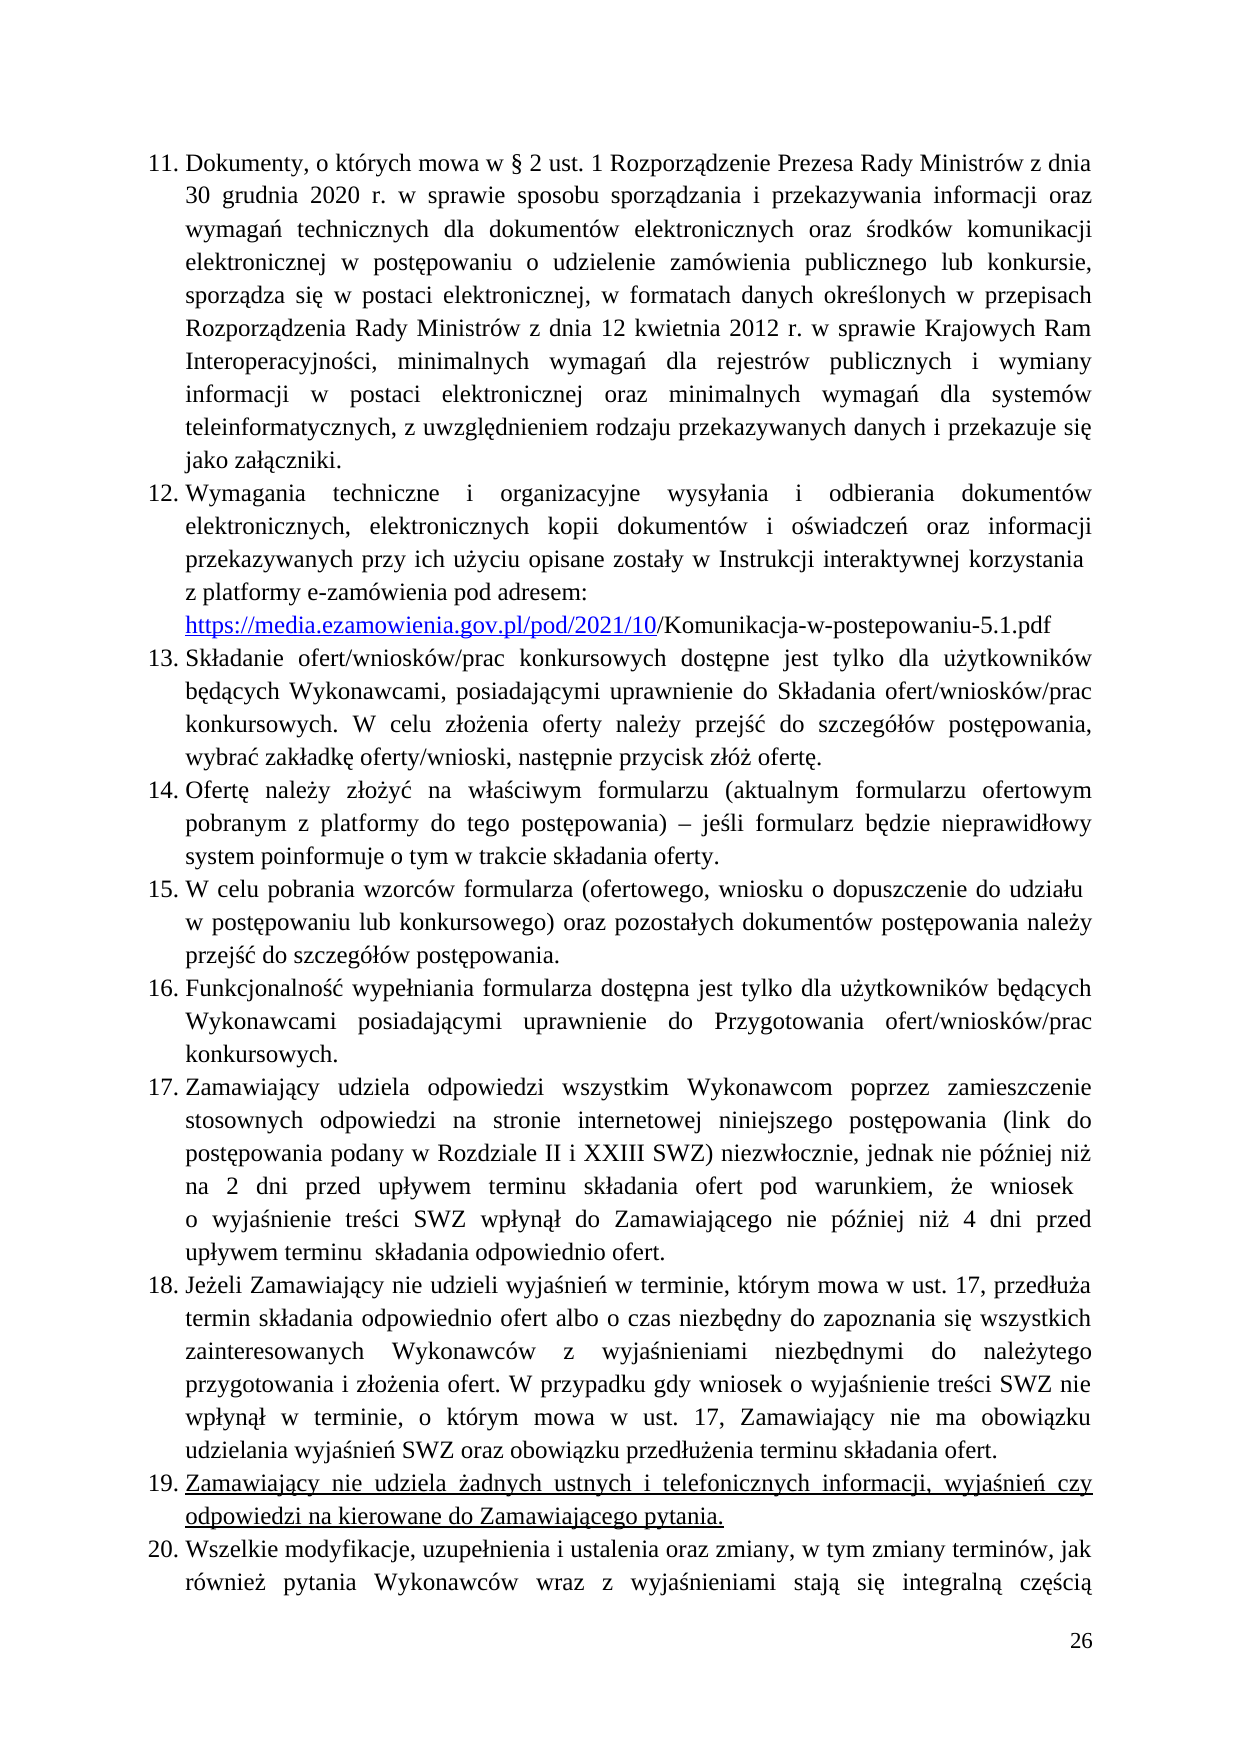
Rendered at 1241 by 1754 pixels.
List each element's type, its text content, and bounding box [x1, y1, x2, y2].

list Zamawiający udziela odpowiedzi wszystkim Wykonawcom poprzez zamieszczenie stosownych odpowiedzi na stronie internetowej niniejszego postępowania (link do postępowania podany w Rozdziale II i XXIII SWZ) niezwłocznie, jednak nie później niż na 2 dni przed upływem terminu składania ofert pod warunkiem, że wniosek o wyjaśnienie treści SWZ wpłynął do Zamawiającego nie później niż 4 dni przed upływem terminu składania odpowiednio ofert. [148, 1072, 1093, 1266]
list Wymagania techniczne i organizacyjne wysyłania i odbierania dokumentów elektronicznych, elektronicznych kopii dokumentów i oświadczeń oraz informacji przekazywanych przy ich użyciu opisane zostały w Instrukcji interaktywnej korzystania z platformy e-zamówienia pod adresem: [148, 478, 1093, 606]
list Dokumenty, o których mowa w § 2 ust. 1 Rozporządzenie Prezesa Rady Ministrów z dnia 30 grudnia 2020 r. w sprawie sposobu sporządzania i przekazywania informacji oraz wymagań technicznych dla dokumentów elektronicznych oraz środków komunikacji elektronicznej w postępowaniu o udzielenie zamówienia publicznego lub konkursie, sporządza się w postaci elektronicznej, w formatach danych określonych w przepisach Rozporządzenia Rady Ministrów z dnia 12 kwietnia 2012 r. w sprawie Krajowych Ram Interoperacyjności, minimalnych wymagań dla rejestrów publicznych i wymiany informacji w postaci elektronicznej oraz minimalnych wymagań dla systemów teleinformatycznych, z uwzględnieniem rodzaju przekazywanych danych i przekazuje się jako załączniki. [148, 148, 1093, 473]
list Zamawiający nie udziela żadnych ustnych i telefonicznych informacji, wyjaśnień czy odpowiedzi na kierowane do Zamawiającego pytania. [148, 1468, 1093, 1530]
list Składanie ofert/wniosków/prac konkursowych dostępne jest tylko dla użytkowników będących Wykonawcami, posiadającymi uprawnienie do Składania ofert/wniosków/prac konkursowych. W celu złożenia oferty należy przejść do szczegółów postępowania, wybrać zakładkę oferty/wnioski, następnie przycisk złóż ofertę. [148, 643, 1093, 771]
list Jeżeli Zamawiający nie udzieli wyjaśnień w terminie, którym mowa w ust. 17, przedłuża termin składania odpowiednio ofert albo o czas niezbędny do zapoznania się wszystkich zainteresowanych Wykonawców z wyjaśnieniami niezbędnymi do należytego przygotowania i złożenia ofert. W przypadku gdy wniosek o wyjaśnienie treści SWZ nie wpłynął w terminie, o którym mowa w ust. 17, Zamawiający nie ma obowiązku udzielania wyjaśnień SWZ oraz obowiązku przedłużenia terminu składania ofert. [148, 1270, 1093, 1464]
list W celu pobrania wzorców formularza (ofertowego, wniosku o dopuszczenie do udziału w postępowaniu lub konkursowego) oraz pozostałych dokumentów postępowania należy przejść do szczegółów postępowania. [148, 874, 1093, 969]
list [148, 1534, 1093, 1596]
list Ofertę należy złożyć na właściwym formularzu (aktualnym formularzu ofertowym pobranym z platformy do tego postępowania) – jeśli formularz będzie nieprawidłowy system poinformuje o tym w trakcie składania oferty. [148, 775, 1093, 870]
list https://media.ezamowienia.gov.pl/pod/2021/10/Komunikacja-w-postepowaniu-5.1.pdf [185, 610, 1093, 639]
list Funkcjonalność wypełniania formularza dostępna jest tylko dla użytkowników będących Wykonawcami posiadającymi uprawnienie do Przygotowania ofert/wniosków/prac konkursowych. [148, 973, 1093, 1068]
